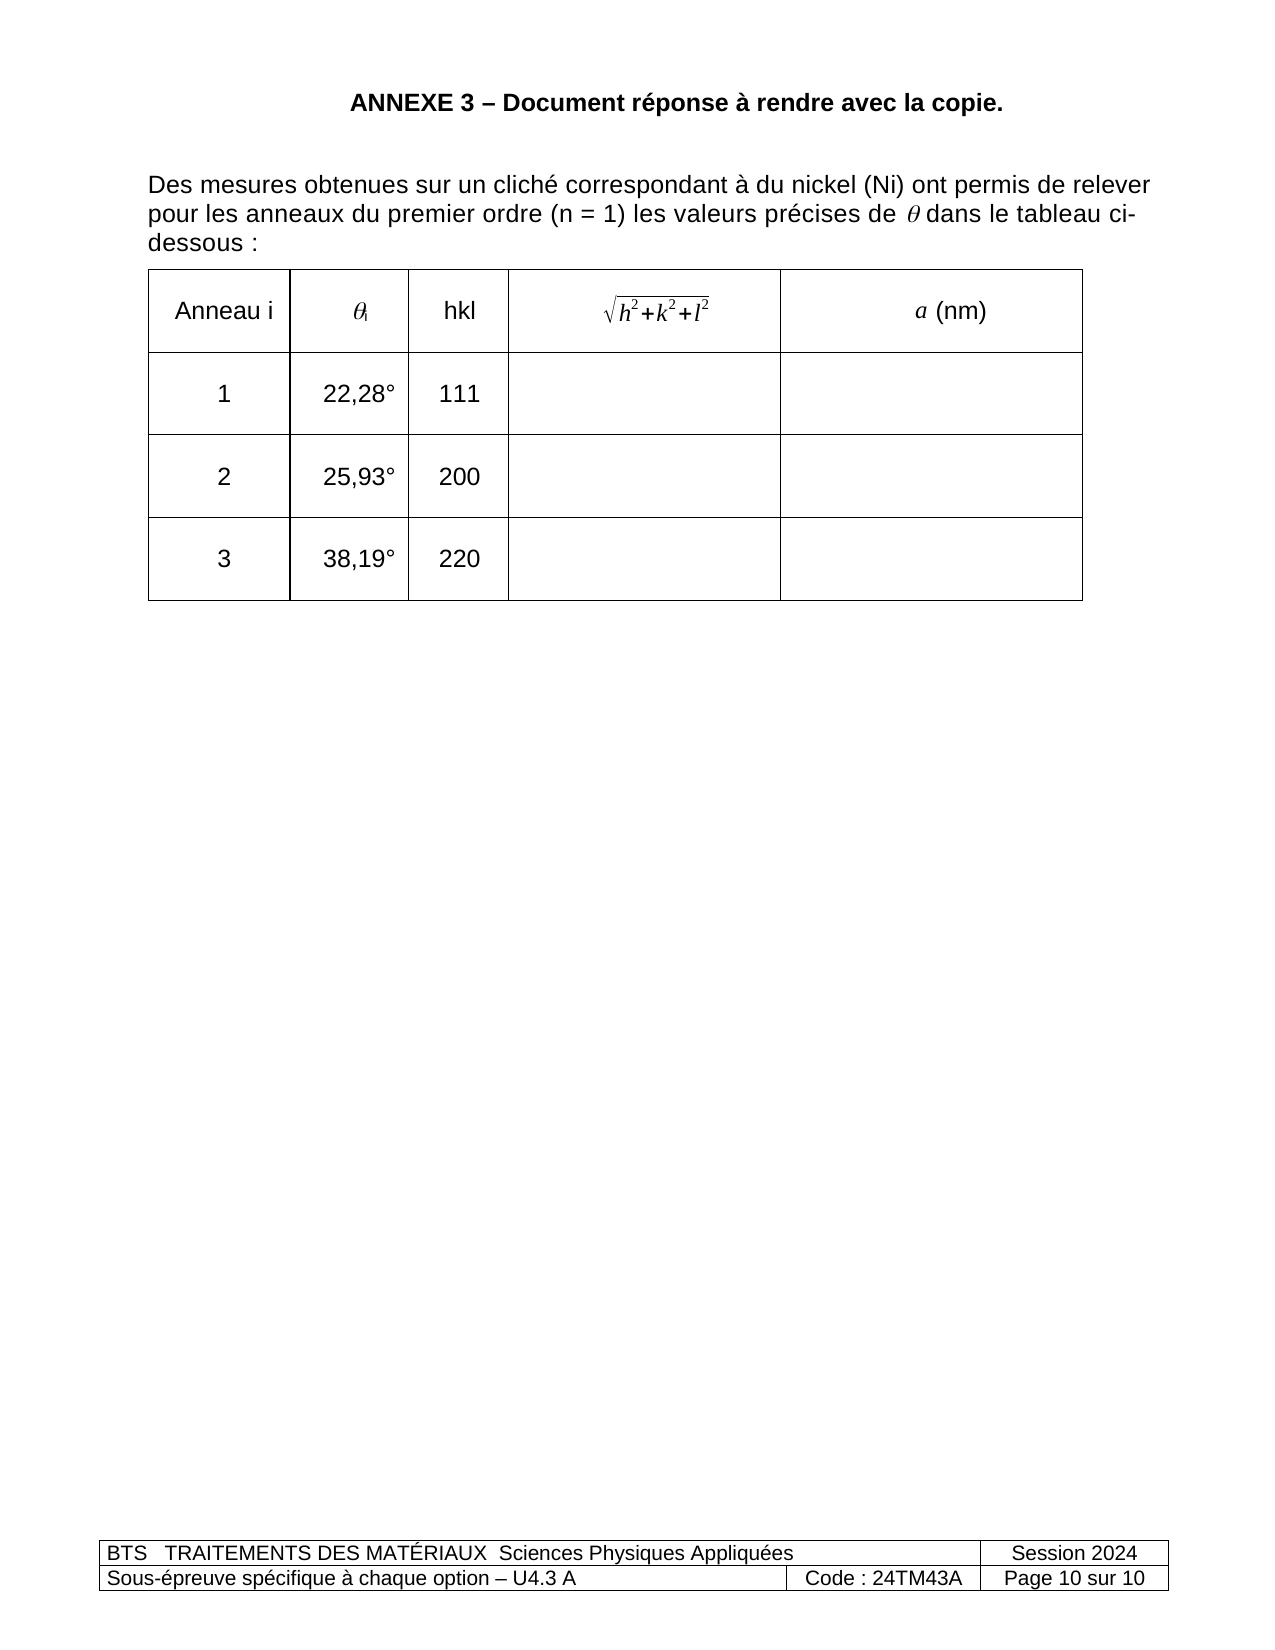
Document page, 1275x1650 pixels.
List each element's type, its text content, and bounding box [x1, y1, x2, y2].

table_header Anneau i [149, 270, 289, 352]
table_cell [509, 518, 780, 600]
table_cell [781, 435, 1082, 517]
table_header [509, 270, 780, 352]
table_header (nm) [781, 270, 1082, 352]
table_cell 200 [409, 435, 508, 517]
table_header i [291, 270, 408, 352]
table_cell 220 [409, 518, 508, 600]
table_cell [781, 518, 1082, 600]
text ANNEXE 3 – Document réponse à rendre avec la copie. [148, 87, 1206, 116]
text Des mesures obtenues sur un cliché correspondant à du nickel (Ni) ont permis de relever pour les anneaux du premier ordre (n = 1) les valeurs précises de dans le tableau ci-dessous : [148, 170, 1206, 256]
table_cell 3 [149, 518, 289, 600]
table_cell [781, 353, 1082, 434]
table_cell [509, 353, 780, 434]
table_cell [509, 435, 780, 517]
table_cell 2 [149, 435, 289, 517]
table_cell 25,93° [291, 435, 408, 517]
table_cell 38,19° [291, 518, 408, 600]
table_header hkl [409, 270, 508, 352]
table_cell 22,28° [291, 353, 408, 434]
table_cell 111 [409, 353, 508, 434]
table_cell 1 [149, 353, 289, 434]
